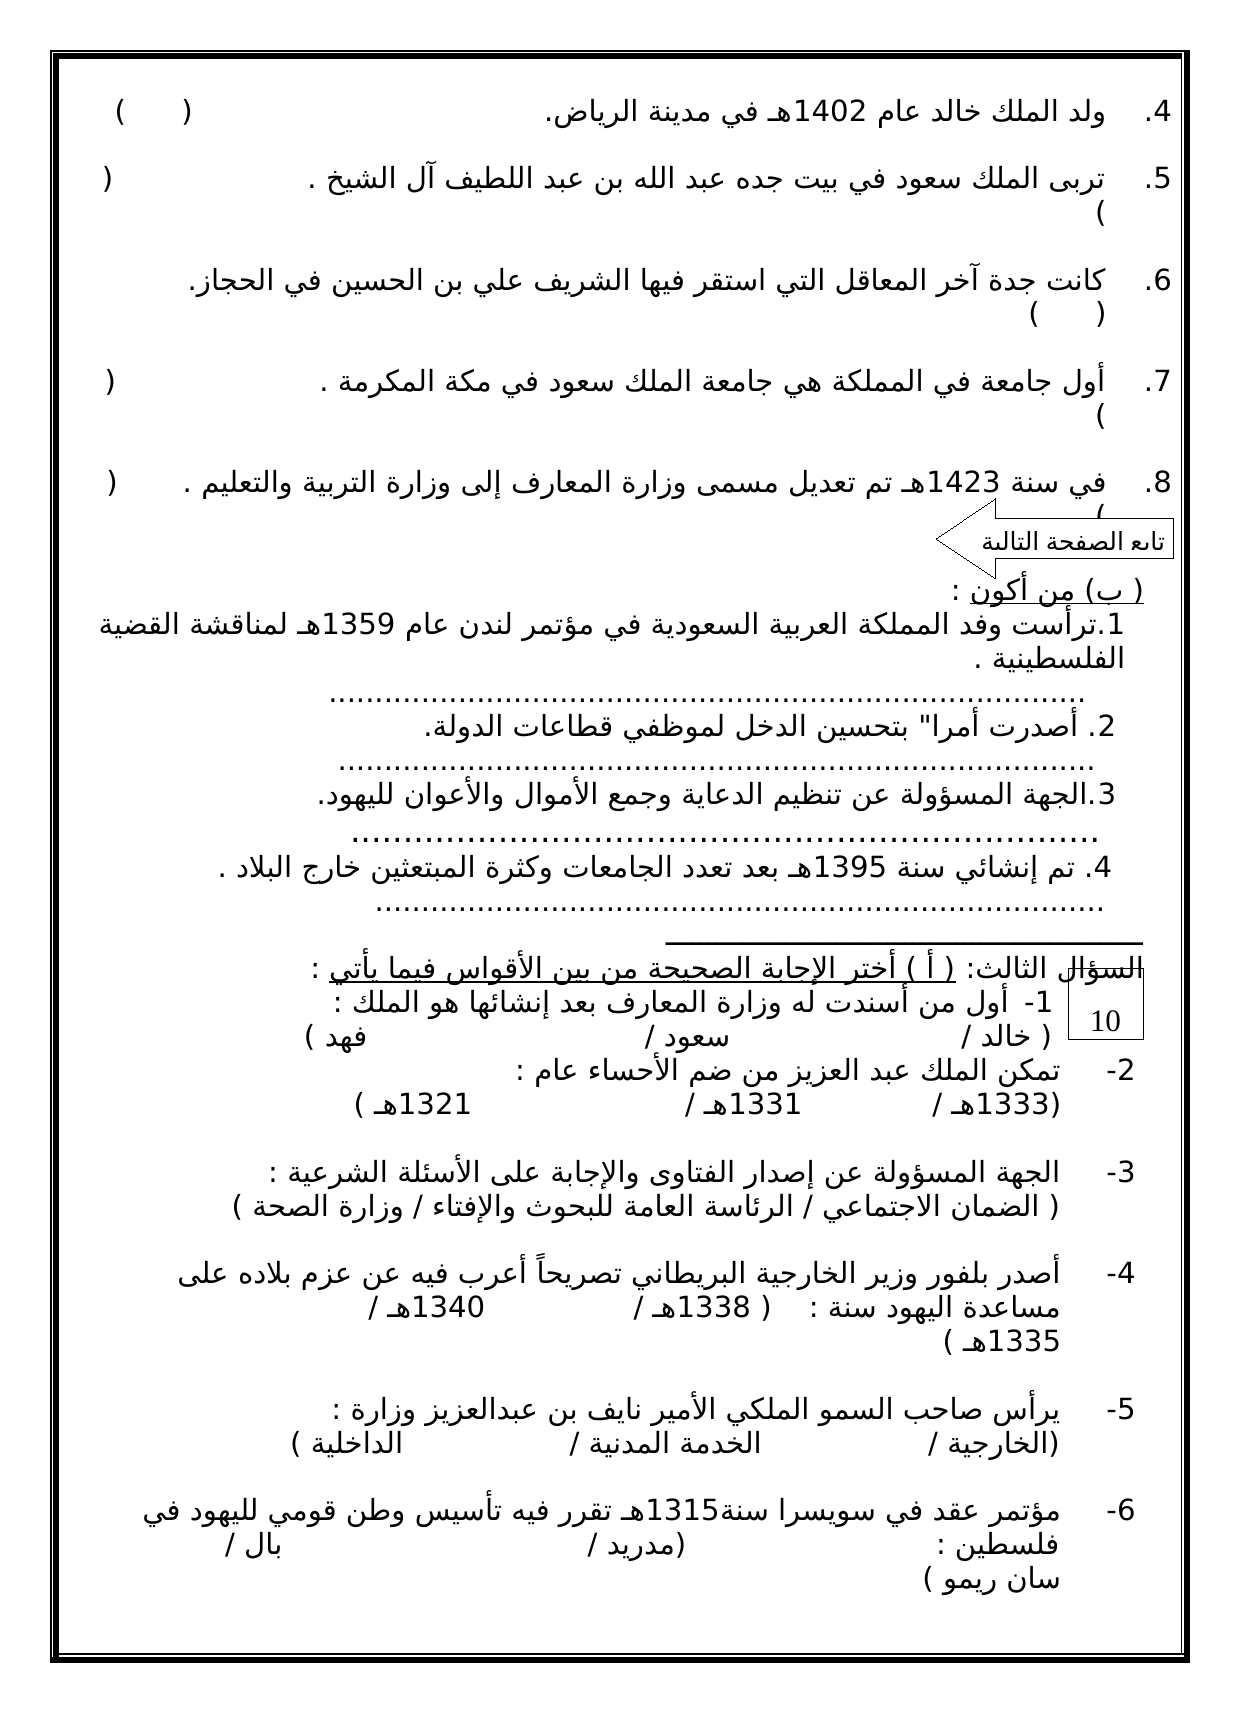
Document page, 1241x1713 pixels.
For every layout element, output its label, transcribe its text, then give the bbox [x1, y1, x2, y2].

text ............................................................................... [94, 884, 1144, 918]
text السؤال الثالث: ( أ ) أختر الإجابة الصحيحة من بين الأقواس فيما يأتي : [94, 952, 1144, 986]
list أول من أسندت له وزارة المعارف بعد إنشائها هو الملك : ( خالد / سعود / فهد ) [94, 986, 1054, 1054]
list يرأس صاحب السمو الملكي الأمير نايف بن عبدالعزيز وزارة : (الخارجية / الخدمة المدنية / الداخلية ) [94, 1392, 1106, 1460]
text 4. تم إنشائي سنة 1395هـ بعد تعدد الجامعات وكثرة المبتعثين خارج البلاد . [94, 850, 1144, 884]
list أصدر بلفور وزير الخارجية البريطاني تصريحاً أعرب فيه عن عزم بلاده على مساعدة اليهود سنة : ( 1338هـ / 1340هـ / 1335هـ ) [94, 1257, 1106, 1358]
list أول جامعة في المملكة هي جامعة الملك سعود في مكة المكرمة . ( ) [94, 364, 1144, 432]
list في سنة 1423هـ تم تعديل مسمى وزارة المعارف إلى وزارة التربية والتعليم . ( ) [94, 466, 1144, 534]
list تمكن الملك عبد العزيز من ضم الأحساء عام : (1333هـ / 1331هـ / 1321هـ ) [94, 1054, 1106, 1122]
text ( ب) من أكون : [94, 573, 1144, 607]
text ....................................................................... [94, 811, 1144, 850]
text .................................................................................. [94, 675, 1144, 709]
text 2. أصدرت أمرا" بتحسين الدخل لموظفي قطاعات الدولة. [94, 709, 1144, 743]
list كانت جدة آخر المعاقل التي استقر فيها الشريف علي بن الحسين في الحجاز. ( ) [94, 263, 1144, 331]
text .................................................................................. [94, 743, 1144, 777]
list مؤتمر عقد في سويسرا سنة1315هـ تقرر فيه تأسيس وطن قومي لليهود في فلسطين : (مدريد / بال / سان ريمو ) [94, 1493, 1106, 1595]
text 3.الجهة المسؤولة عن تنظيم الدعاية وجمع الأموال والأعوان لليهود. [94, 777, 1144, 811]
list ولد الملك خالد عام 1402هـ في مدينة الرياض. ( ) [94, 94, 1144, 128]
list الجهة المسؤولة عن إصدار الفتاوى والإجابة على الأسئلة الشرعية : ( الضمان الاجتماعي / الرئاسة العامة للبحوث والإفتاء / وزارة الصحة ) [94, 1155, 1106, 1223]
text 1.ترأست وفد المملكة العربية السعودية في مؤتمر لندن عام 1359هـ لمناقشة القضية الفلسطينية . [94, 607, 1125, 675]
list تربى الملك سعود في بيت جده عبد الله بن عبد اللطيف آل الشيخ . ( ) [94, 161, 1144, 229]
text ــــــــــــــــــــــــــــــــــــــــــــــــــــــــ [94, 918, 1144, 952]
